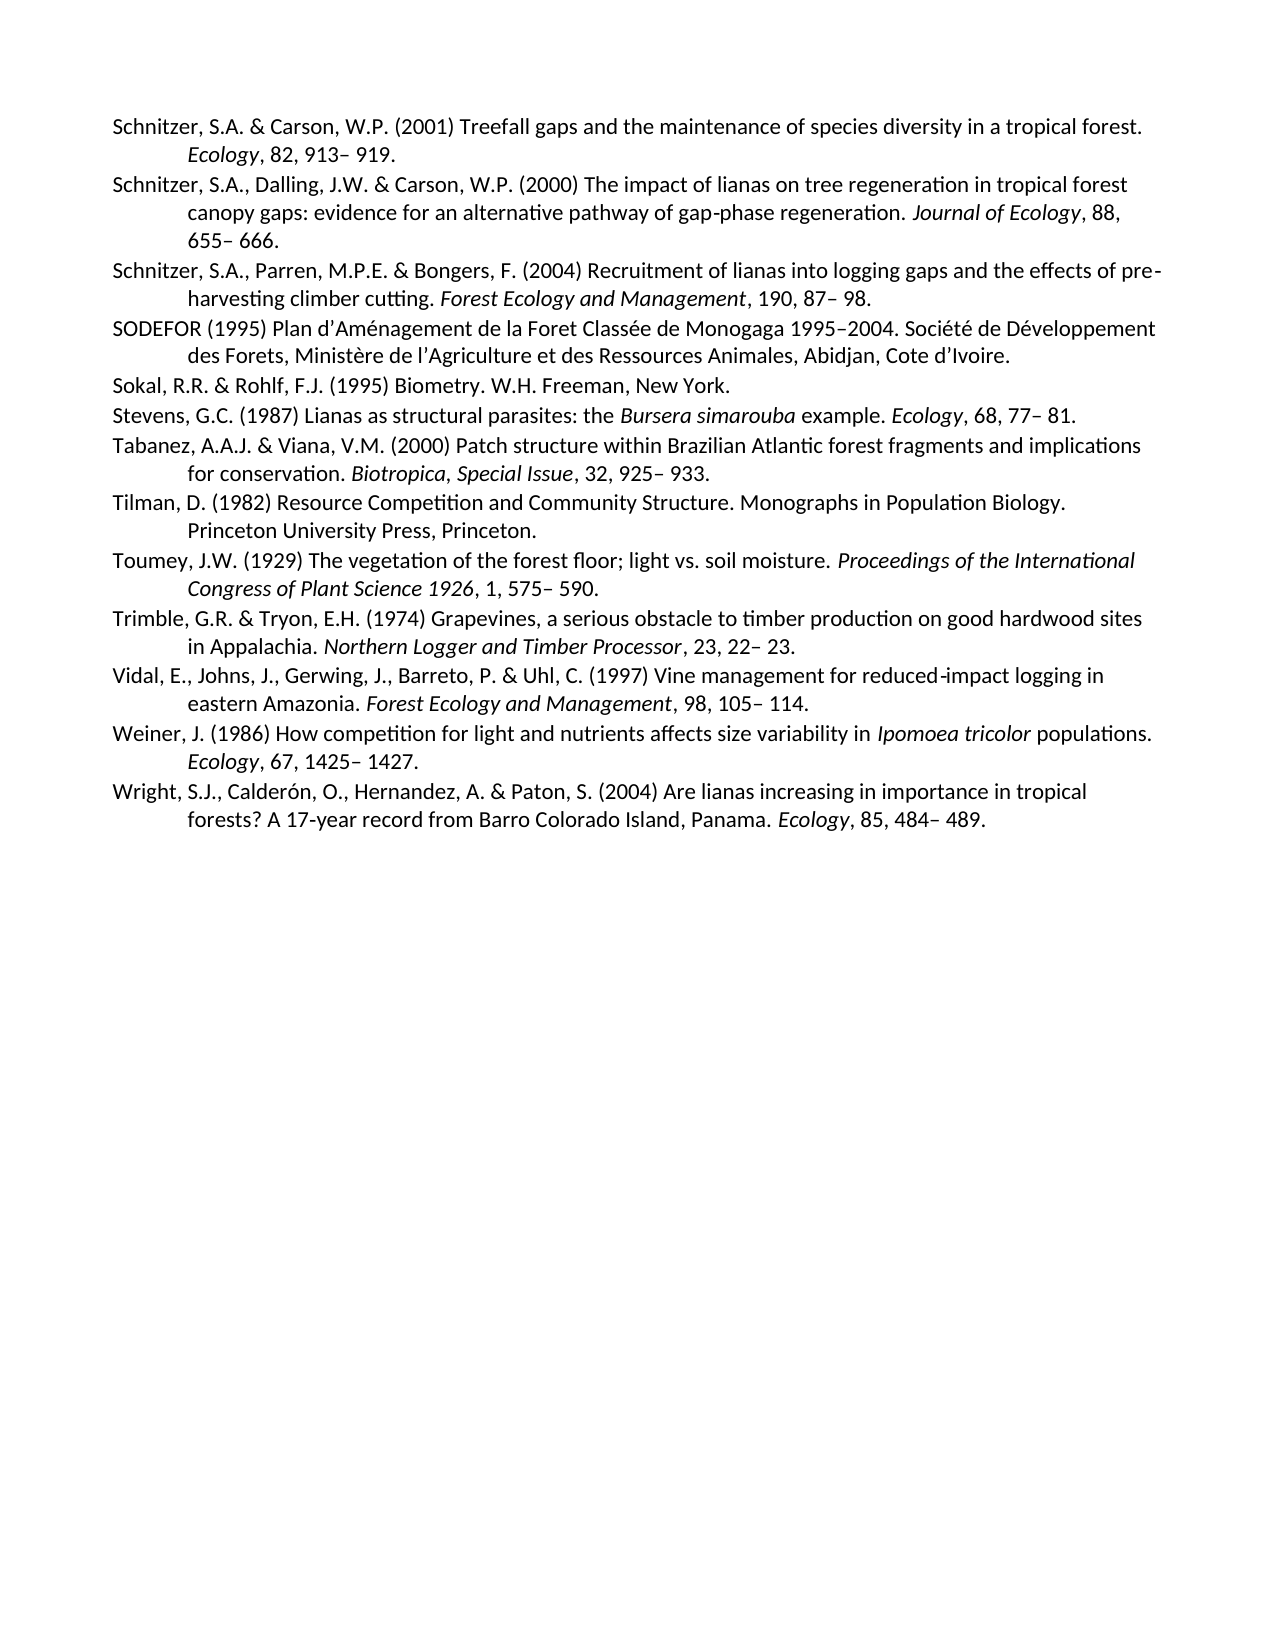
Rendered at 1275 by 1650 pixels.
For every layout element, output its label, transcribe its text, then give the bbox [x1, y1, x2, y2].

text Trimble, G.R. & Tryon, E.H. (1974) Grapevines, a serious obstacle to timber production on good hardwood sites in Appalachia. Northern Logger and Timber Processor, 23, 22– 23. [112, 604, 1162, 660]
text Tilman, D. (1982) Resource Competition and Community Structure. Monographs in Population Biology. Princeton University Press, Princeton. [112, 488, 1162, 544]
text Sokal, R.R. & Rohlf, F.J. (1995) Biometry. W.H. Freeman, New York. [112, 371, 1162, 399]
text Schnitzer, S.A., Parren, M.P.E. & Bongers, F. (2004) Recruitment of lianas into logging gaps and the effects of pre‐harvesting climber cutting. Forest Ecology and Management, 190, 87– 98. [112, 256, 1162, 312]
text Weiner, J. (1986) How competition for light and nutrients affects size variability in Ipomoea tricolor populations. Ecology, 67, 1425– 1427. [112, 719, 1162, 775]
text Wright, S.J., Calderón, O., Hernandez, A. & Paton, S. (2004) Are lianas increasing in importance in tropical forests? A 17‐year record from Barro Colorado Island, Panama. Ecology, 85, 484– 489. [112, 777, 1162, 833]
text SODEFOR (1995) Plan d’Aménagement de la Foret Classée de Monogaga 1995–2004. Société de Développement des Forets, Ministère de l’Agriculture et des Ressources Animales, Abidjan, Cote d’Ivoire. [112, 314, 1162, 370]
text Stevens, G.C. (1987) Lianas as structural parasites: the Bursera simarouba example. Ecology, 68, 77– 81. [112, 401, 1162, 429]
text Schnitzer, S.A. & Carson, W.P. (2001) Treefall gaps and the maintenance of species diversity in a tropical forest. Ecology, 82, 913– 919. [112, 112, 1162, 168]
text Toumey, J.W. (1929) The vegetation of the forest floor; light vs. soil moisture. Proceedings of the International Congress of Plant Science 1926, 1, 575– 590. [112, 546, 1162, 602]
text Tabanez, A.A.J. & Viana, V.M. (2000) Patch structure within Brazilian Atlantic forest fragments and implications for conservation. Biotropica, Special Issue, 32, 925– 933. [112, 431, 1162, 487]
text Schnitzer, S.A., Dalling, J.W. & Carson, W.P. (2000) The impact of lianas on tree regeneration in tropical forest canopy gaps: evidence for an alternative pathway of gap‐phase regeneration. Journal of Ecology, 88, 655– 666. [112, 170, 1162, 254]
text Vidal, E., Johns, J., Gerwing, J., Barreto, P. & Uhl, C. (1997) Vine management for reduced‐impact logging in eastern Amazonia. Forest Ecology and Management, 98, 105– 114. [112, 662, 1162, 718]
